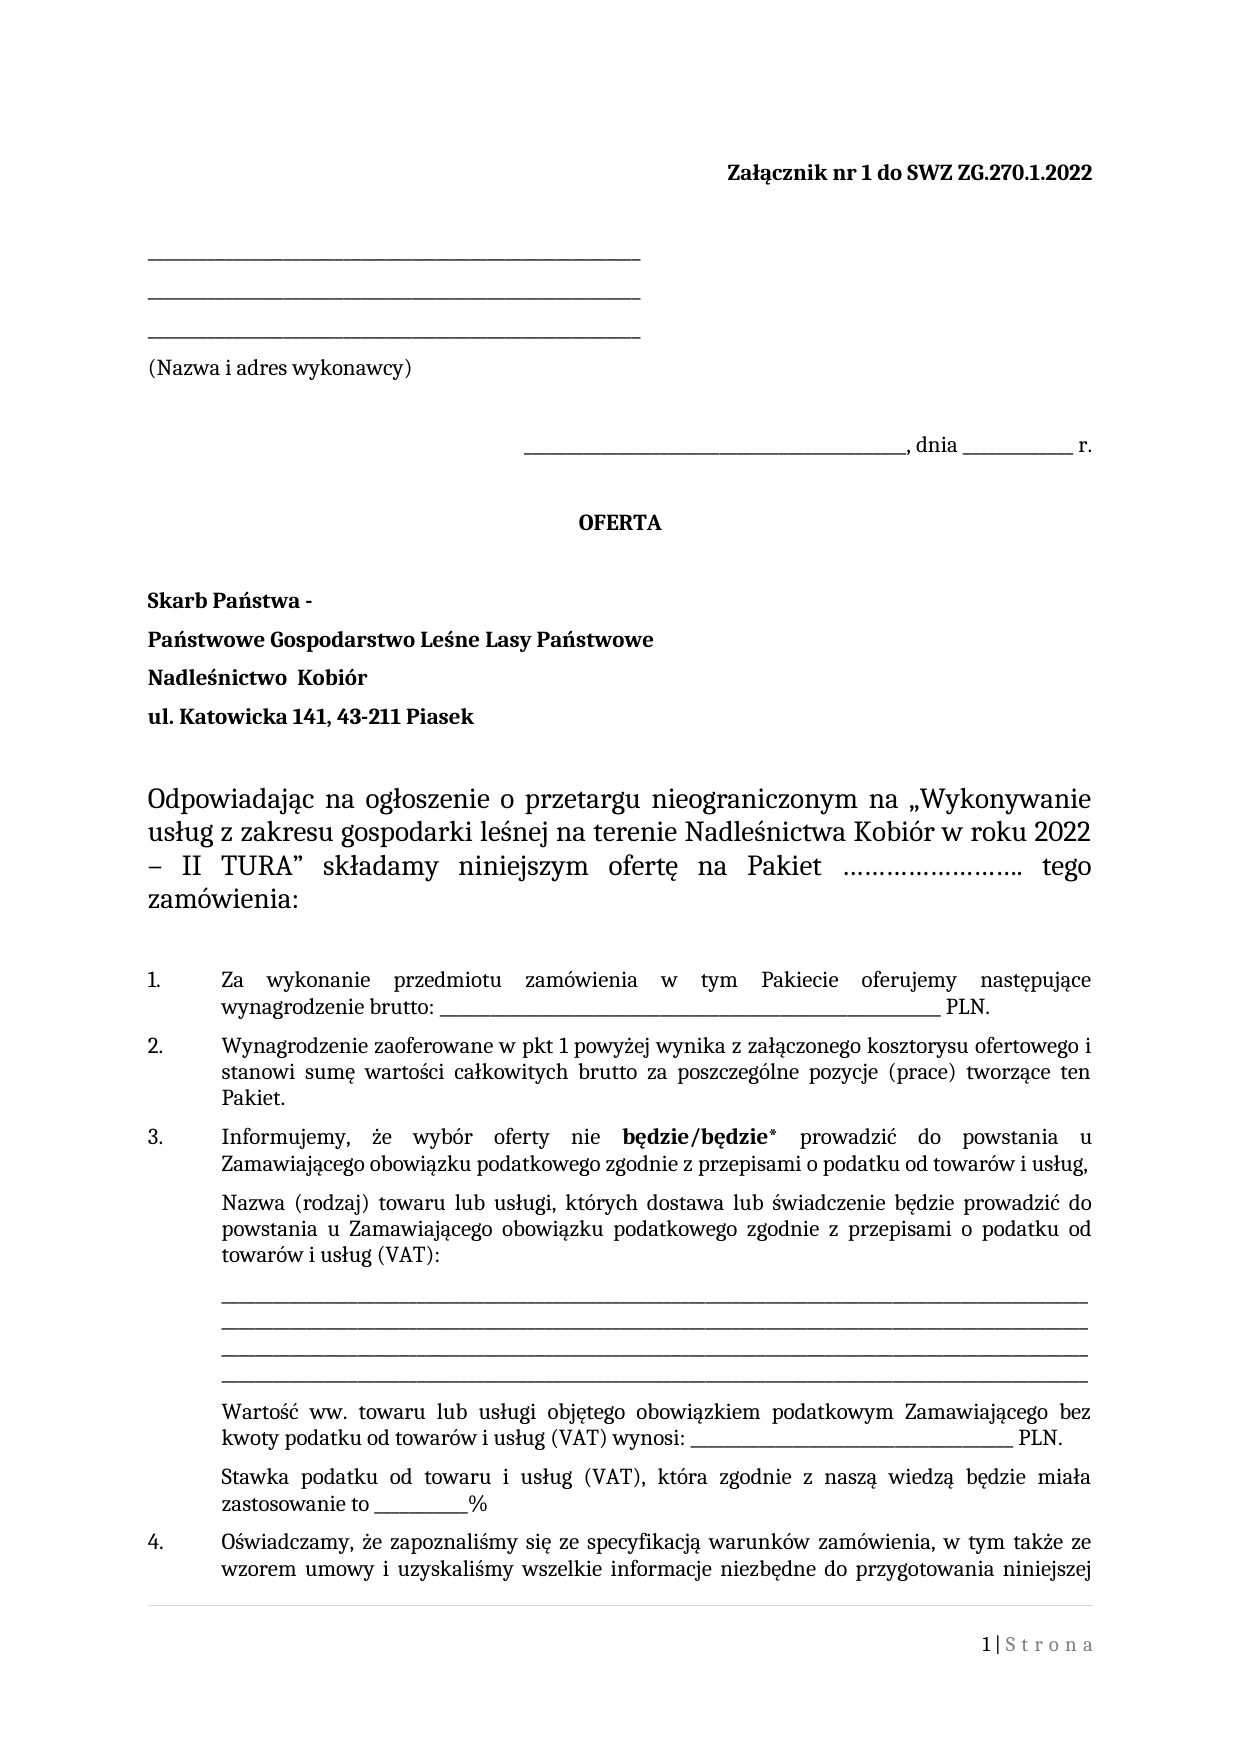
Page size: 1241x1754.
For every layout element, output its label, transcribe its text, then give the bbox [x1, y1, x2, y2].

text Stawka podatku od towaru i usług (VAT), która zgodnie z naszą wiedzą będzie miała zastosowanie to ___________% [221, 1464, 1093, 1517]
text Odpowiadając na ogłoszenie o przetargu nieograniczonym na „Wykonywanie usług z zakresu gospodarki leśnej na terenie Nadleśnictwa Kobiór w roku 2022 – II TURA” składamy niniejszym ofertę na Pakiet ……………………. tego zamówienia: [148, 782, 1093, 916]
text ________________________________________________________________________________________________________________________________________________________________________________________________________________________________________________________________________________________________________________________________________________________________________________________________________________________ [221, 1281, 1093, 1386]
text ul. Katowicka 141, 43-211 Piasek [148, 704, 1093, 730]
text Państwowe Gospodarstwo Leśne Lasy Państwowe [148, 626, 1093, 653]
text Załącznik nr 1 do SWZ ZG.270.1.2022 [148, 160, 1093, 186]
text 2. Wynagrodzenie zaoferowane w pkt 1 powyżej wynika z załączonego kosztorysu ofertowego i stanowi sumę wartości całkowitych brutto za poszczególne pozycje (prace) tworzące ten Pakiet. [148, 1032, 1093, 1112]
text __________________________________________________________ [148, 238, 1093, 264]
text Wartość ww. towaru lub usługi objętego obowiązkiem podatkowym Zamawiającego bez kwoty podatku od towarów i usług (VAT) wynosi: ______________________________________ PLN. [221, 1399, 1093, 1451]
text (Nazwa i adres wykonawcy) [148, 354, 1093, 381]
text 1. Za wykonanie przedmiotu zamówienia w tym Pakiecie oferujemy następujące wynagrodzenie brutto: ___________________________________________________________ PLN. [148, 967, 1093, 1020]
text Skarb Państwa - [148, 587, 1093, 614]
text OFERTA [148, 510, 1093, 536]
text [148, 1529, 1093, 1582]
text __________________________________________________________ [148, 316, 1093, 342]
text 3. Informujemy, że wybór oferty nie będzie/będzie* prowadzić do powstania u Zamawiającego obowiązku podatkowego zgodnie z przepisami o podatku od towarów i usług, [148, 1124, 1093, 1177]
text Nadleśnictwo Kobiór [148, 665, 1093, 692]
text _____________________________________________, dnia _____________ r. [148, 432, 1093, 458]
text __________________________________________________________ [148, 277, 1093, 303]
text Nazwa (rodzaj) towaru lub usługi, których dostawa lub świadczenie będzie prowadzić do powstania u Zamawiającego obowiązku podatkowego zgodnie z przepisami o podatku od towarów i usług (VAT): [221, 1189, 1093, 1268]
